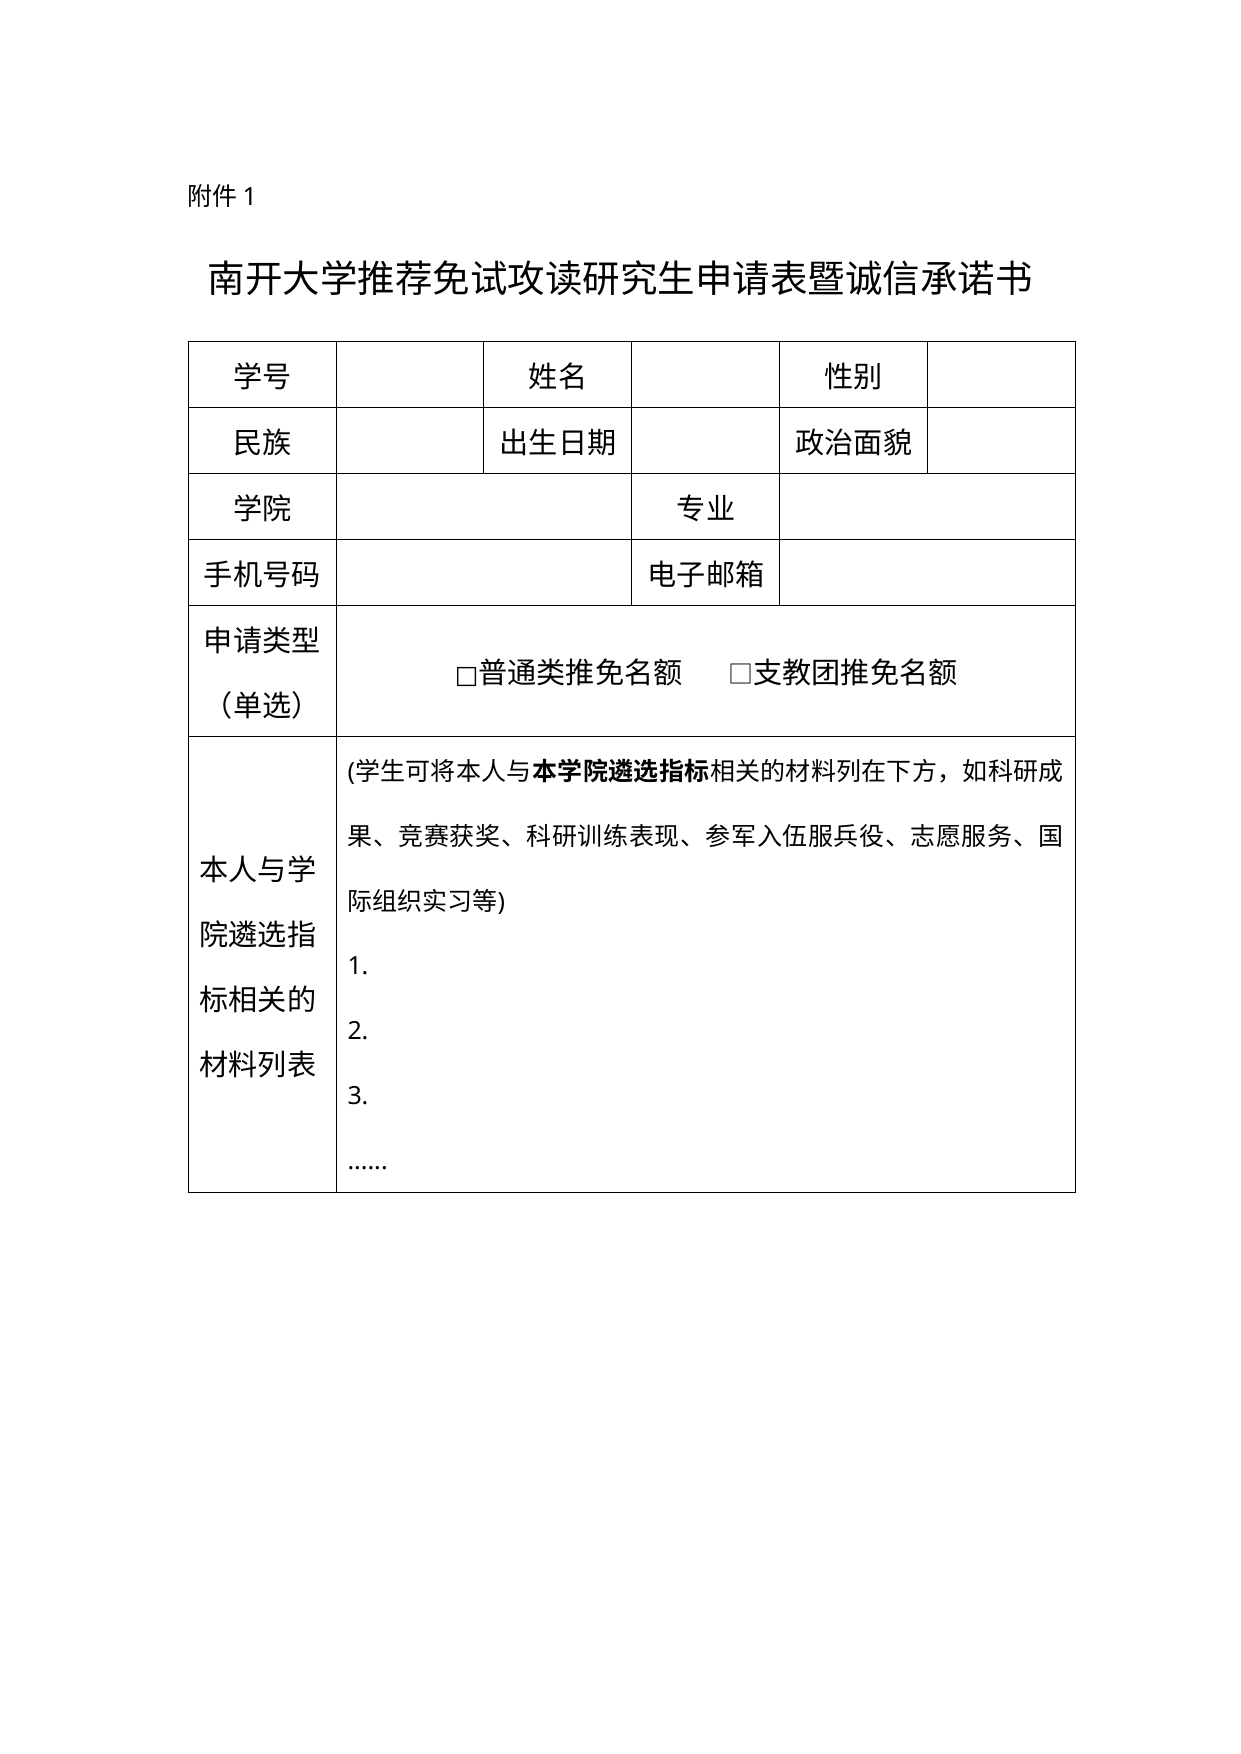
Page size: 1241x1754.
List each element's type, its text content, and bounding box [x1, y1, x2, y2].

table_cell [780, 474, 1075, 539]
table_header 姓名 [484, 342, 631, 407]
table_header [632, 342, 779, 407]
text 南开大学推荐免试攻读研究生申请表暨诚信承诺书 [187, 243, 1053, 308]
table_header 性别 [780, 342, 927, 407]
table_cell 手机号码 [189, 540, 336, 605]
table_header [928, 342, 1075, 407]
table_header [337, 342, 483, 407]
table_header 学号 [189, 342, 336, 407]
table_cell [337, 540, 631, 605]
table_cell [632, 408, 779, 473]
table_cell 电子邮箱 [632, 540, 779, 605]
table_cell 出生日期 [484, 408, 631, 473]
table_cell [337, 474, 631, 539]
table_cell [337, 408, 483, 473]
text 附件1 [187, 162, 1053, 227]
table_cell 学院 [189, 474, 336, 539]
table_cell 民族 [189, 408, 336, 473]
table_cell □普通类推免名额 □支教团推免名额 [337, 606, 1075, 736]
table_cell [780, 540, 1075, 605]
table_cell [928, 408, 1075, 473]
table_cell (学生可将本人与本学院遴选指标相关的材料列在下方，如科研成果、竞赛获奖、科研训练表现、参军入伍服兵役、志愿服务、国际组织实习等) 1. 2. 3. ...... [337, 737, 1075, 1192]
table_cell 本人与学院遴选指标相关的材料列表 [189, 737, 336, 1192]
table_cell 政治面貌 [780, 408, 927, 473]
table_cell 申请类型 （单选） [189, 606, 336, 736]
table_cell 专业 [632, 474, 779, 539]
